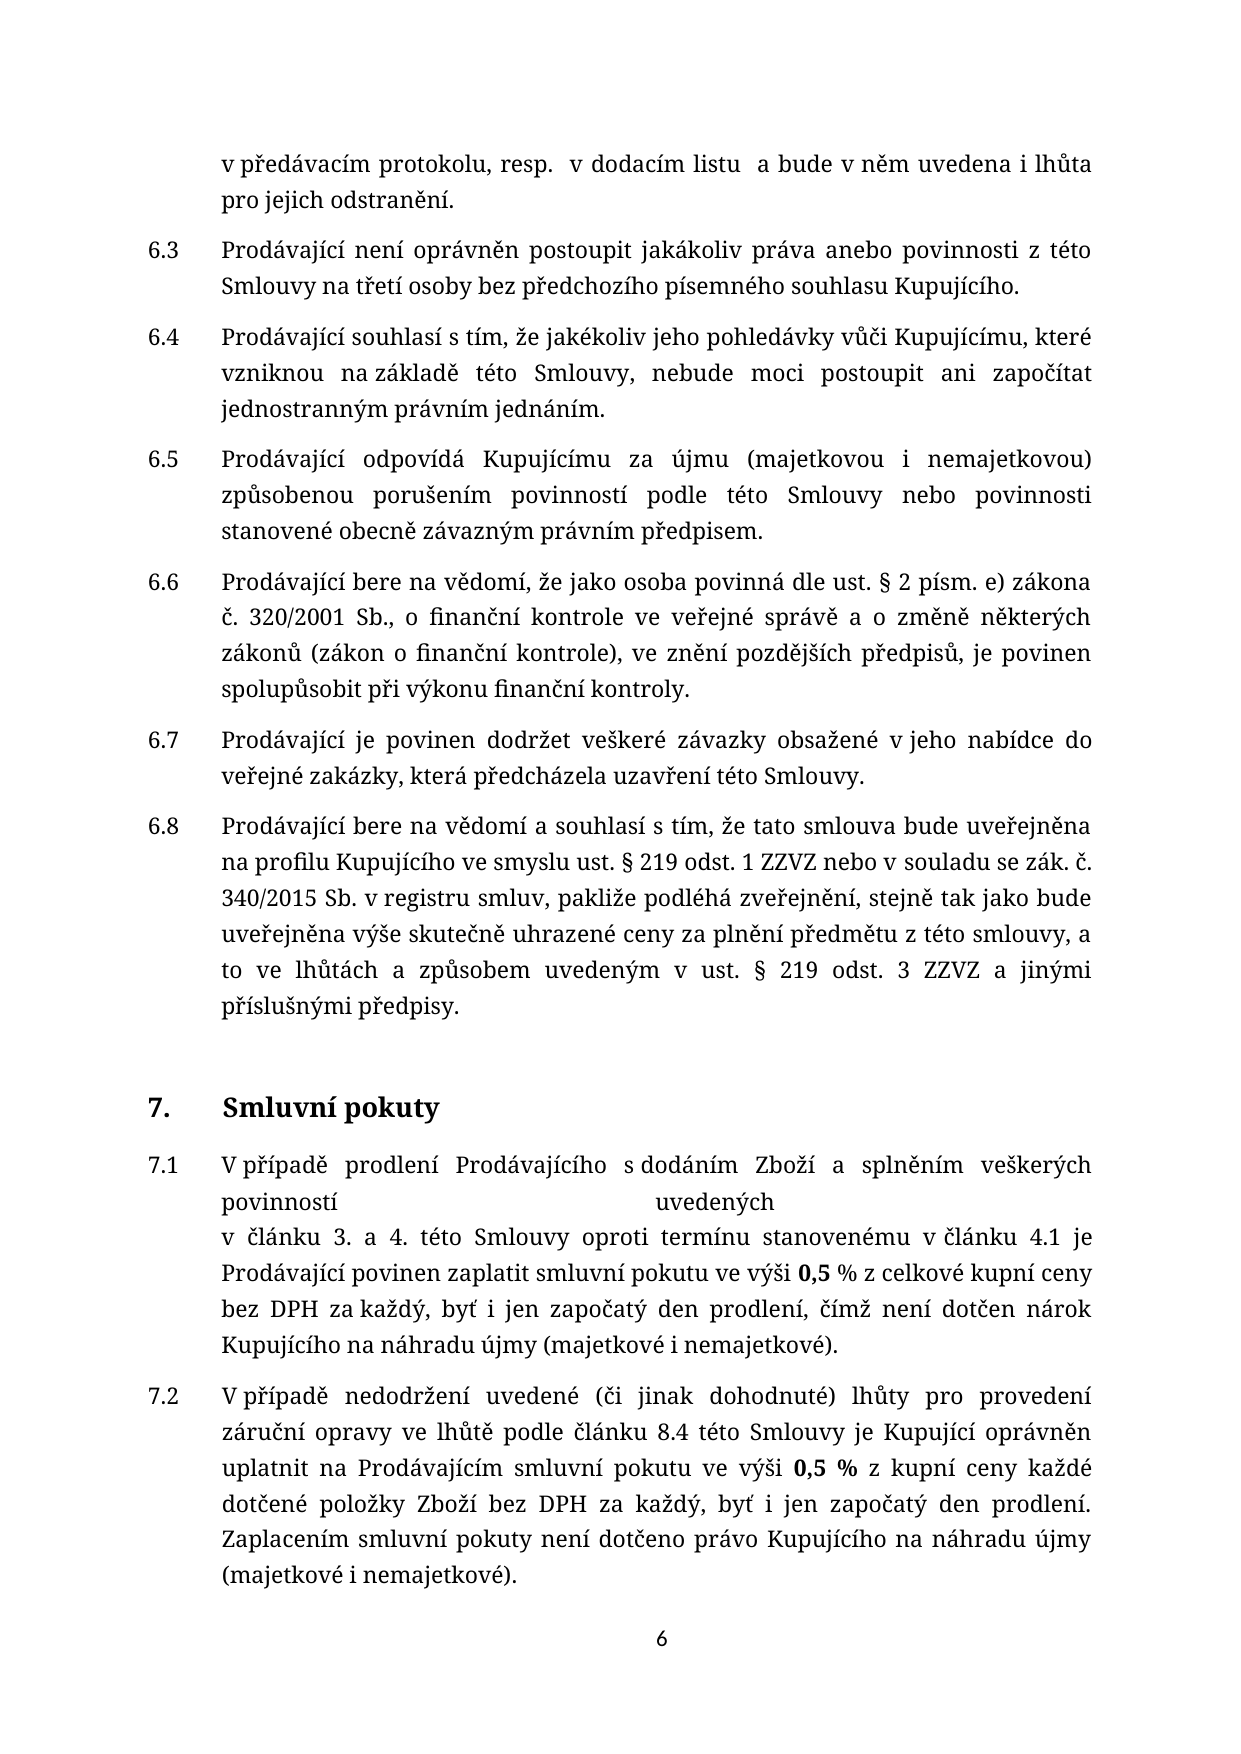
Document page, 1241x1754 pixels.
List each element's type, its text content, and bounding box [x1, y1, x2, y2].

text 6.4 Prodávající souhlasí s tím, že jakékoliv jeho pohledávky vůči Kupujícímu, které vzniknou na základě této Smlouvy, nebude moci postoupit ani započítat jednostranným právním jednáním. [148, 321, 1092, 424]
text 6.8 Prodávající bere na vědomí a souhlasí s tím, že tato smlouva bude uveřejněna na profilu Kupujícího ve smyslu ust. § 219 odst. 1 ZZVZ nebo v souladu se zák. č. 340/2015 Sb. v registru smluv, pakliže podléhá zveřejnění, stejně tak jako bude uveřejněna výše skutečně uhrazené ceny za plnění předmětu z této smlouvy, a to ve lhůtách a způsobem uvedeným v ust. § 219 odst. 3 ZZVZ a jinými příslušnými předpisy. [148, 810, 1092, 1021]
text 6.3 Prodávající není oprávněn postoupit jakákoliv práva anebo povinnosti z této Smlouvy na třetí osoby bez předchozího písemného souhlasu Kupujícího. [148, 234, 1092, 301]
list Smluvní pokuty [148, 1088, 1092, 1125]
text 7.2 V případě nedodržení uvedené (či jinak dohodnuté) lhůty pro provedení záruční opravy ve lhůtě podle článku 8.4 této Smlouvy je Kupující oprávněn uplatnit na Prodávajícím smluvní pokutu ve výši 0,5 % z kupní ceny každé dotčené položky Zboží bez DPH za každý, byť i jen započatý den prodlení. Zaplacením smluvní pokuty není dotčeno právo Kupujícího na náhradu újmy (majetkové i nemajetkové). [148, 1380, 1092, 1591]
text 6.7 Prodávající je povinen dodržet veškeré závazky obsažené v jeho nabídce do veřejné zakázky, která předcházela uzavření této Smlouvy. [148, 724, 1092, 791]
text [148, 148, 1092, 215]
text 6.6 Prodávající bere na vědomí, že jako osoba povinná dle ust. § 2 písm. e) zákona č. 320/2001 Sb., o finanční kontrole ve veřejné správě a o změně některých zákonů (zákon o finanční kontrole), ve znění pozdějších předpisů, je povinen spolupůsobit při výkonu finanční kontroly. [148, 565, 1092, 704]
text 7.1 V případě prodlení Prodávajícího s dodáním Zboží a splněním veškerých povinností uvedených v článku 3. a 4. této Smlouvy oproti termínu stanovenému v článku 4.1 je Prodávající povinen zaplatit smluvní pokutu ve výši 0,5 % z celkové kupní ceny bez DPH za každý, byť i jen započatý den prodlení, čímž není dotčen nárok Kupujícího na náhradu újmy (majetkové i nemajetkové). [148, 1149, 1092, 1360]
text 6.5 Prodávající odpovídá Kupujícímu za újmu (majetkovou i nemajetkovou) způsobenou porušením povinností podle této Smlouvy nebo povinnosti stanovené obecně závazným právním předpisem. [148, 443, 1092, 546]
